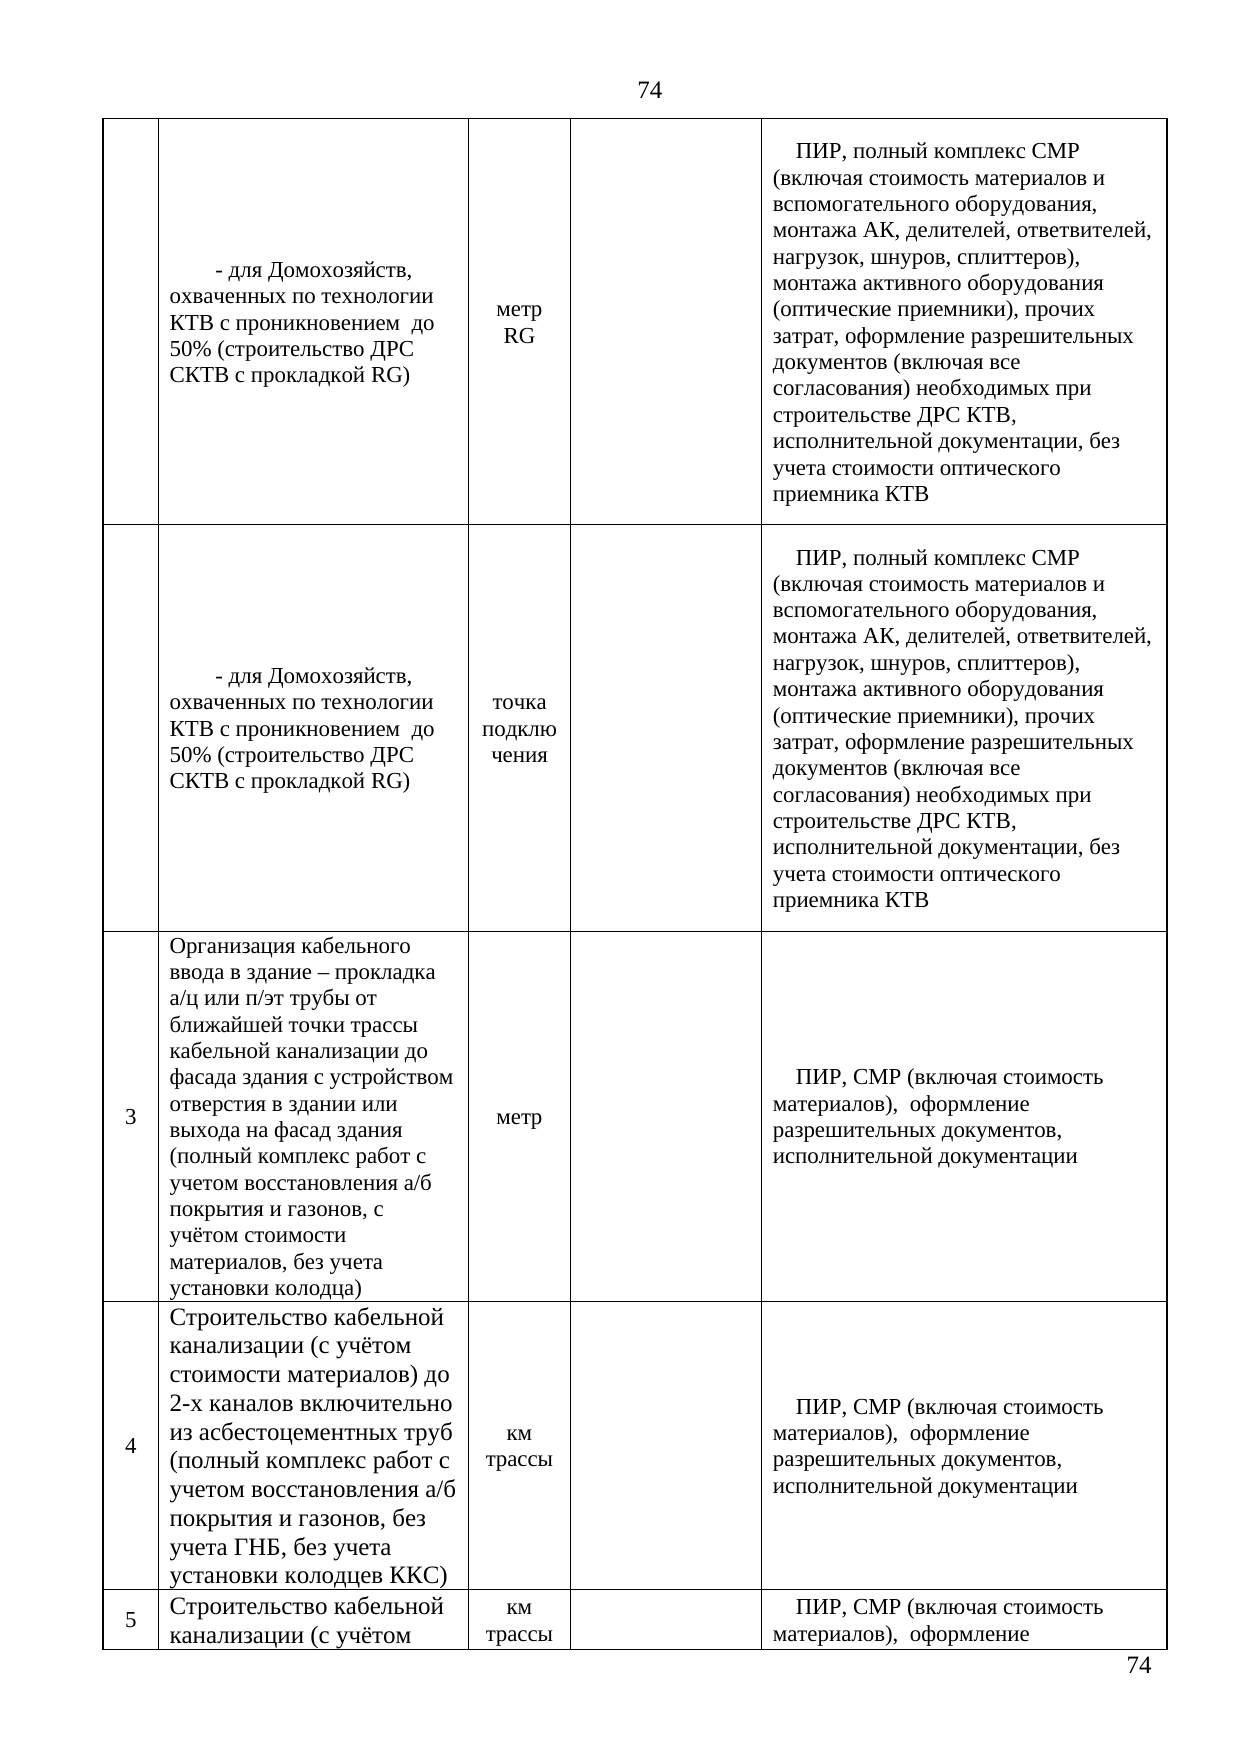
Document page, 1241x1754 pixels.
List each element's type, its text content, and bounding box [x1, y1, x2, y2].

table_cell метр RG [469, 119, 570, 524]
table_cell ПИР, СМР (включая стоимость материалов), оформление разрешительных документов, исполнительной документации [762, 932, 1166, 1301]
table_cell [762, 1590, 1166, 1649]
table_cell км трассы [469, 1302, 570, 1589]
table_cell [571, 525, 761, 931]
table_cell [159, 1590, 468, 1649]
table_cell точка подключения [469, 525, 570, 931]
table_cell [571, 1302, 761, 1589]
table_cell 3 [104, 932, 158, 1301]
table_cell [571, 932, 761, 1301]
table_cell км трассы [469, 1590, 570, 1649]
table_cell [104, 525, 158, 931]
table_cell - для Домохозяйств, охваченных по технологии КТВ с проникновением до 50% (строительство ДРС СКТВ с прокладкой RG) [159, 525, 468, 931]
table_cell 4 [104, 1302, 158, 1589]
table_cell ПИР, СМР (включая стоимость материалов), оформление разрешительных документов, исполнительной документации [762, 1302, 1166, 1589]
table_cell ПИР, полный комплекс СМР (включая стоимость материалов и вспомогательного оборудования, монтажа АК, делителей, ответвителей, нагрузок, шнуров, сплиттеров), монтажа активного оборудования (оптические приемники), прочих затрат, оформление разрешительных документов (включая все согласования) необходимых при строительстве ДРС КТВ, исполнительной документации, без учета стоимости оптического приемника КТВ [762, 525, 1166, 931]
table_cell Организация кабельного ввода в здание – прокладка а/ц или п/эт трубы от ближайшей точки трассы кабельной канализации до фасада здания с устройством отверстия в здании или выхода на фасад здания (полный комплекс работ с учетом восстановления а/б покрытия и газонов, с учётом стоимости материалов, без учета установки колодца) [159, 932, 468, 1301]
table_cell [104, 119, 158, 524]
table_cell - для Домохозяйств, охваченных по технологии КТВ с проникновением до 50% (строительство ДРС СКТВ с прокладкой RG) [159, 119, 468, 524]
table_cell [571, 119, 761, 524]
table_cell метр [469, 932, 570, 1301]
table_cell [571, 1590, 761, 1649]
table_cell 5 [104, 1590, 158, 1649]
table_cell Строительство кабельной канализации (с учётом стоимости материалов) до 2-х каналов включительно из асбестоцементных труб (полный комплекс работ с учетом восстановления а/б покрытия и газонов, без учета ГНБ, без учета установки колодцев ККС) [159, 1302, 468, 1589]
table_cell ПИР, полный комплекс СМР (включая стоимость материалов и вспомогательного оборудования, монтажа АК, делителей, ответвителей, нагрузок, шнуров, сплиттеров), монтажа активного оборудования (оптические приемники), прочих затрат, оформление разрешительных документов (включая все согласования) необходимых при строительстве ДРС КТВ, исполнительной документации, без учета стоимости оптического приемника КТВ [762, 119, 1166, 524]
